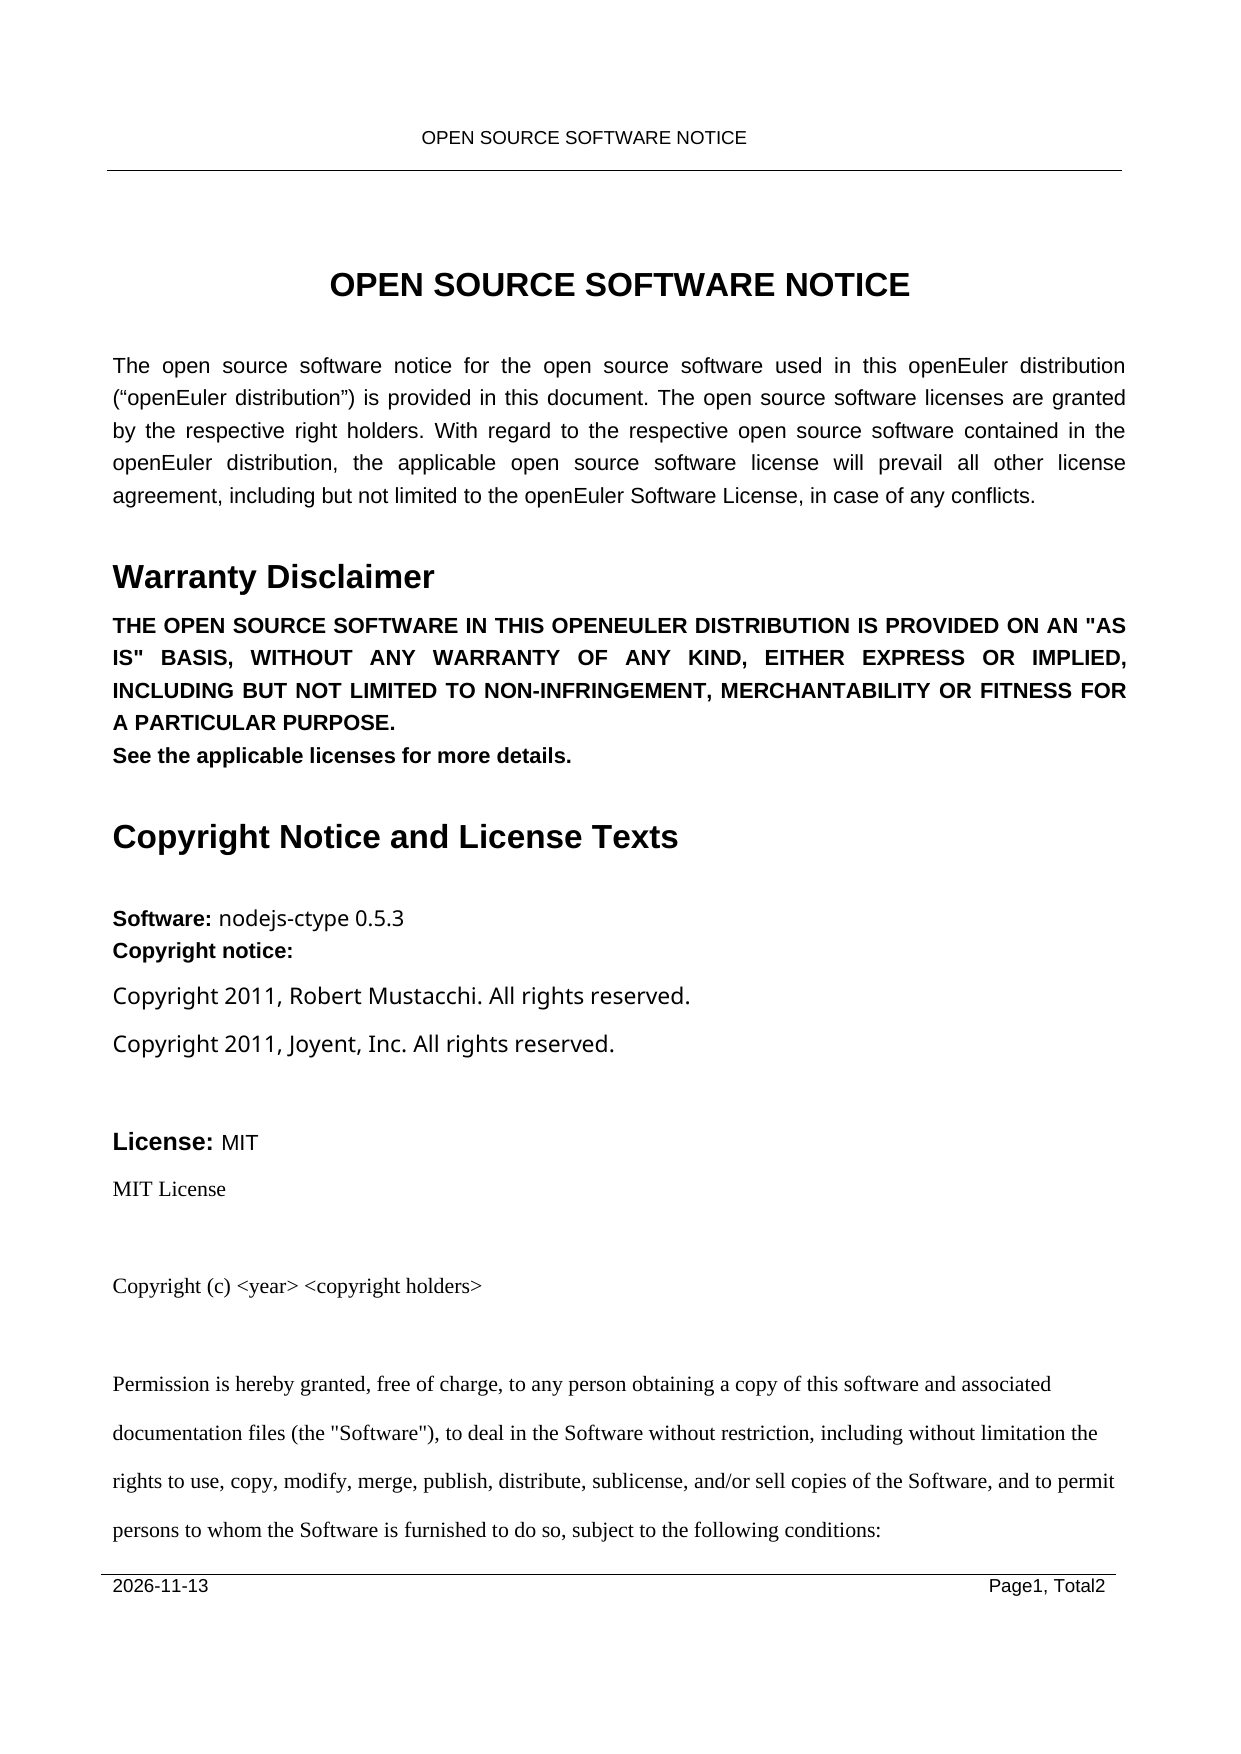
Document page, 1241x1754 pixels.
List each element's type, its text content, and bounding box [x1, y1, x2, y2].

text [112, 1172, 1128, 1546]
text Copyright notice: [112, 934, 1128, 966]
text The open source software notice for the open source software used in this openEuler distribution (“openEuler distribution”) is provided in this document. The open source software licenses are granted by the respective right holders. With regard to the respective open source software contained in the openEuler distribution, the applicable open source software license will prevail all other license agreement, including but not limited to the openEuler Software License, in case of any conflicts. [112, 349, 1128, 511]
text OPEN SOURCE SOFTWARE NOTICE [112, 251, 1128, 316]
text THE OPEN SOURCE SOFTWARE IN THIS OPENEULER DISTRIBUTION IS PROVIDED ON AN "AS IS" BASIS, WITHOUT ANY WARRANTY OF ANY KIND, EITHER EXPRESS OR IMPLIED, INCLUDING BUT NOT LIMITED TO NON-INFRINGEMENT, MERCHANTABILITY OR FITNESS FOR A PARTICULAR PURPOSE. See the applicable licenses for more details. [112, 609, 1128, 771]
text Copyright Notice and License Texts [112, 804, 1128, 869]
text Copyright 2011, Robert Mustacchi. All rights reserved. Copyright 2011, Joyent, Inc. All rights reserved. [112, 979, 1128, 1109]
text License: MIT [112, 1125, 1128, 1158]
text Warranty Disclaimer [112, 544, 1128, 609]
text Software: nodejs-ctype 0.5.3 [112, 901, 1128, 934]
